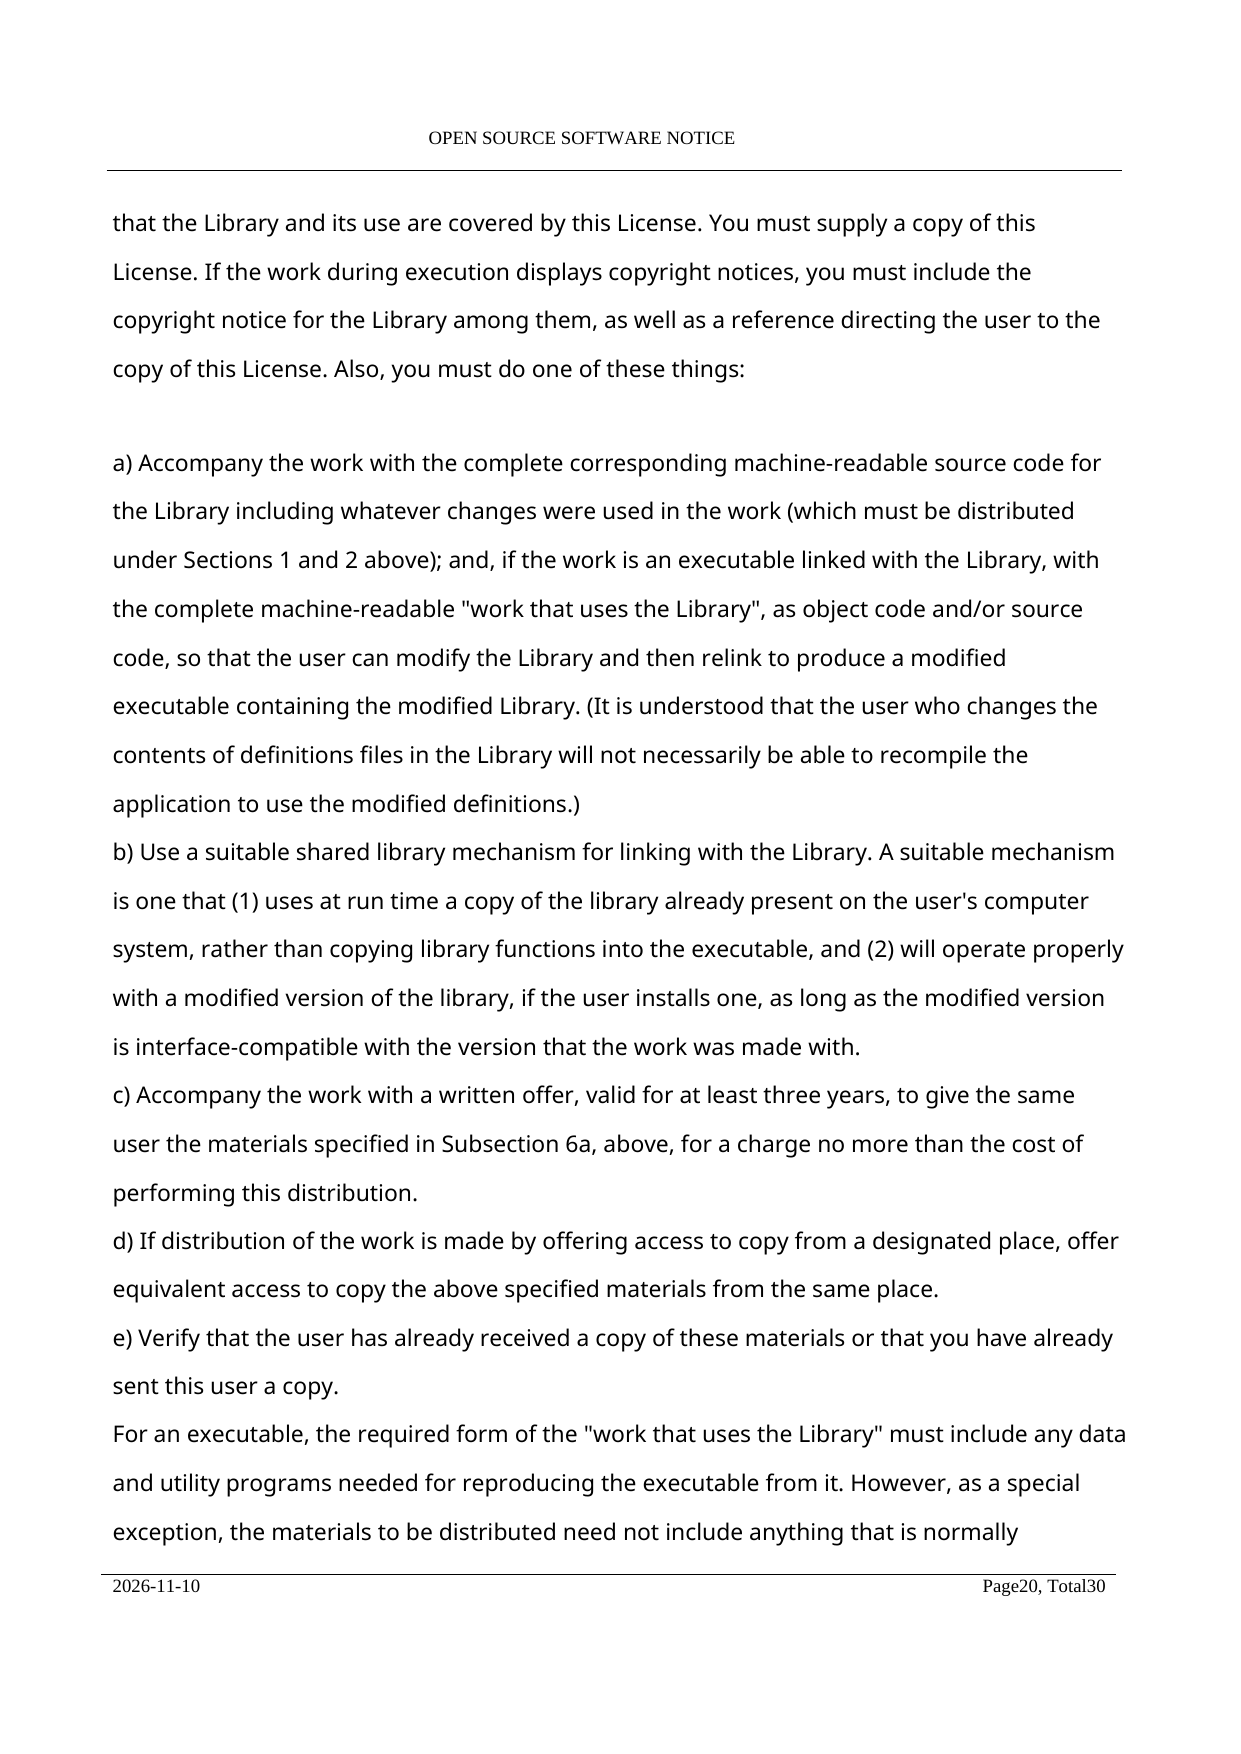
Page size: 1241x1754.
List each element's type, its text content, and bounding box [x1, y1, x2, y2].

text a) Accompany the work with the complete corresponding machine-readable source code for the Library including whatever changes were used in the work (which must be distributed under Sections 1 and 2 above); and, if the work is an executable linked with the Library, with the complete machine-readable "work that uses the Library", as object code and/or source code, so that the user can modify the Library and then relink to produce a modified executable containing the modified Library. (It is understood that the user who changes the contents of definitions files in the Library will not necessarily be able to recompile the application to use the modified definitions.) [112, 446, 1128, 819]
text d) If distribution of the work is made by offering access to copy from a designated place, offer equivalent access to copy the above specified materials from the same place. [112, 1224, 1128, 1305]
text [112, 1418, 1128, 1548]
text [112, 206, 1128, 385]
text e) Verify that the user has already received a copy of these materials or that you have already sent this user a copy. [112, 1321, 1128, 1402]
text c) Accompany the work with a written offer, valid for at least three years, to give the same user the materials specified in Subsection 6a, above, for a charge no more than the cost of performing this distribution. [112, 1078, 1128, 1208]
text b) Use a suitable shared library mechanism for linking with the Library. A suitable mechanism is one that (1) uses at run time a copy of the library already present on the user's computer system, rather than copying library functions into the executable, and (2) will operate properly with a modified version of the library, if the user installs one, as long as the modified version is interface-compatible with the version that the work was made with. [112, 835, 1128, 1063]
